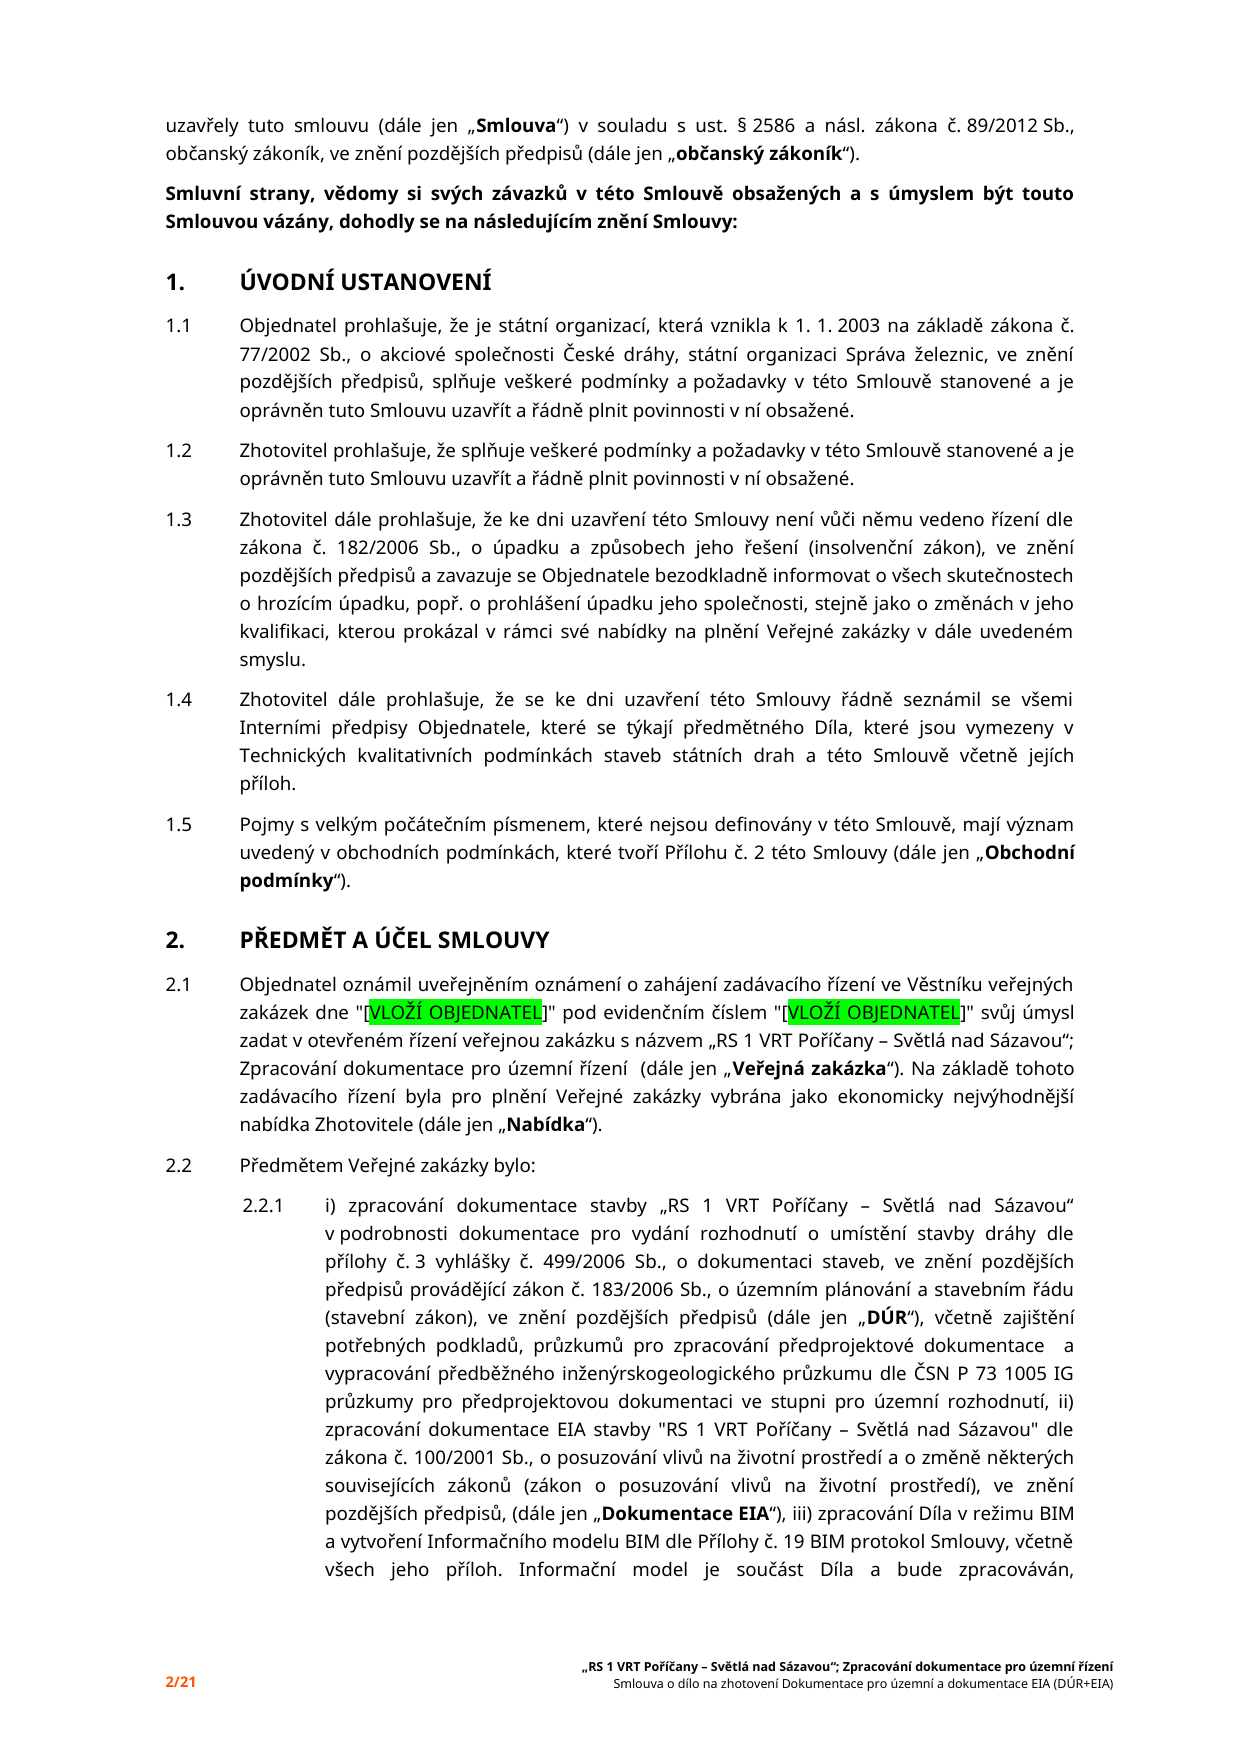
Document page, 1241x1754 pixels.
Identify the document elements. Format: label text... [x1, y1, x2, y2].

text PŘEDMĚT A ÚČEL SMLOUVY [165, 924, 1075, 956]
text Smluvní strany, vědomy si svých závazků v této Smlouvě obsažených a s úmyslem být touto Smlouvou vázány, dohodly se na následujícím znění Smlouvy: [165, 181, 1075, 234]
text Předmětem Veřejné zakázky bylo: [165, 1152, 1075, 1177]
text Objednatel oznámil uveřejněním oznámení o zahájení zadávacího řízení ve Věstníku veřejných zakázek dne "[VLOŽÍ OBJEDNATEL]" pod evidenčním číslem "[VLOŽÍ OBJEDNATEL]" svůj úmysl zadat v otevřeném řízení veřejnou zakázku s názvem „RS 1 VRT Poříčany – Světlá nad Sázavou“; Zpracování dokumentace pro územní řízení (dále jen „Veřejná zakázka“). Na základě tohoto zadávacího řízení byla pro plnění Veřejné zakázky vybrána jako ekonomicky nejvýhodnější nabídka Zhotovitele (dále jen „Nabídka“). [165, 971, 1075, 1137]
text Objednatel prohlašuje, že je státní organizací, která vznikla k 1. 1. 2003 na základě zákona č. 77/2002 Sb., o akciové společnosti České dráhy, státní organizaci Správa železnic, ve znění pozdějších předpisů, splňuje veškeré podmínky a požadavky v této Smlouvě stanovené a je oprávněn tuto Smlouvu uzavřít a řádně plnit povinnosti v ní obsažené. [165, 313, 1075, 422]
text Zhotovitel dále prohlašuje, že se ke dni uzavření této Smlouvy řádně seznámil se všemi Interními předpisy Objednatele, které se týkají předmětného Díla, které jsou vymezeny v Technických kvalitativních podmínkách staveb státních drah a této Smlouvě včetně jejích příloh. [165, 687, 1075, 796]
text Pojmy s velkým počátečním písmenem, které nejsou definovány v této Smlouvě, mají význam uvedený v obchodních podmínkách, které tvoří Přílohu č. 2 této Smlouvy (dále jen „Obchodní podmínky“). [165, 811, 1075, 893]
text ÚVODNÍ USTANOVENÍ [165, 266, 1075, 297]
text Zhotovitel dále prohlašuje, že ke dni uzavření této Smlouvy není vůči němu vedeno řízení dle zákona č. 182/2006 Sb., o úpadku a způsobech jeho řešení (insolvenční zákon), ve znění pozdějších předpisů a zavazuje se Objednatele bezodkladně informovat o všech skutečnostech o hrozícím úpadku, popř. o prohlášení úpadku jeho společnosti, stejně jako o změnách v jeho kvalifikaci, kterou prokázal v rámci své nabídky na plnění Veřejné zakázky v dále uvedeném smyslu. [165, 506, 1075, 672]
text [242, 1192, 1075, 1582]
text uzavřely tuto smlouvu (dále jen „Smlouva“) v souladu s ust. § 2586 a násl. zákona č. 89/2012 Sb., občanský zákoník, ve znění pozdějších předpisů (dále jen „občanský zákoník“). [165, 112, 1075, 166]
text Zhotovitel prohlašuje, že splňuje veškeré podmínky a požadavky v této Smlouvě stanovené a je oprávněn tuto Smlouvu uzavřít a řádně plnit povinnosti v ní obsažené. [165, 437, 1075, 491]
